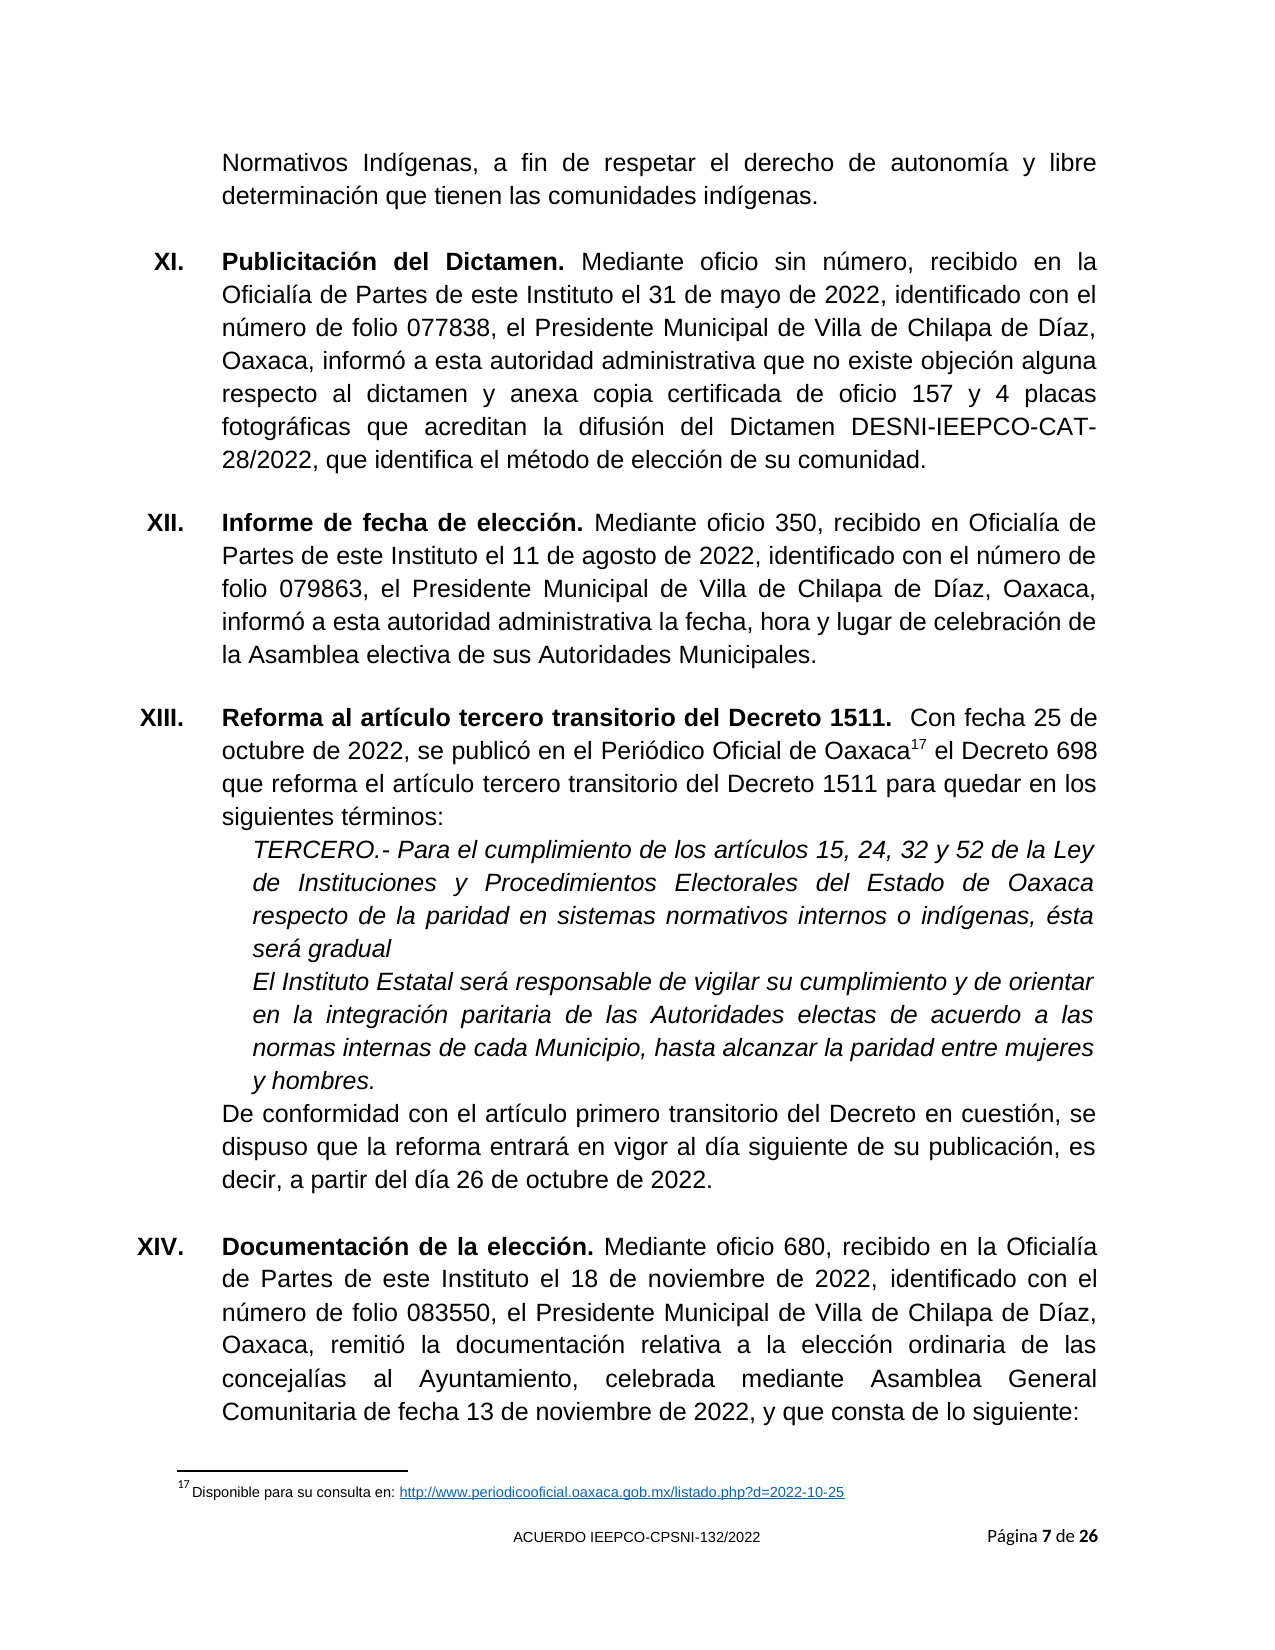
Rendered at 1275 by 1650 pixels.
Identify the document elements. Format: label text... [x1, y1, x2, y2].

list Publicitación del Dictamen. Mediante oficio sin número, recibido en la Oficialía de Partes de este Instituto el 31 de mayo de 2022, identificado con el número de folio 077838, el Presidente Municipal de Villa de Chilapa de Díaz, Oaxaca, informó a esta autoridad administrativa que no existe objeción alguna respecto al dictamen y anexa copia certificada de oficio 157 y 4 placas fotográficas que acreditan la difusión del Dictamen DESNI-IEEPCO-CAT-28/2022, que identifica el método de elección de su comunidad. [184, 247, 1098, 473]
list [192, 148, 1098, 209]
list Documentación de la elección. Mediante oficio 680, recibido en la Oficialía de Partes de este Instituto el 18 de noviembre de 2022, identificado con el número de folio 083550, el Presidente Municipal de Villa de Chilapa de Díaz, Oaxaca, remitió la documentación relativa a la elección ordinaria de las concejalías al Ayuntamiento, celebrada mediante Asamblea General Comunitaria de fecha 13 de noviembre de 2022, y que consta de lo siguiente: [184, 1231, 1098, 1425]
list De conformidad con el artículo primero transitorio del Decreto en cuestión, se dispuso que la reforma entrará en vigor al día siguiente de su publicación, es decir, a partir del día 26 de octubre de 2022. [222, 1099, 1098, 1194]
list Informe de fecha de elección. Mediante oficio 350, recibido en Oficialía de Partes de este Instituto el 11 de agosto de 2022, identificado con el número de folio 079863, el Presidente Municipal de Villa de Chilapa de Díaz, Oaxaca, informó a esta autoridad administrativa la fecha, hora y lugar de celebración de la Asamblea electiva de sus Autoridades Municipales. [184, 508, 1098, 669]
list El Instituto Estatal será responsable de vigilar su cumplimiento y de orientar en la integración paritaria de las Autoridades electas de acuerdo a las normas internas de cada Municipio, hasta alcanzar la paridad entre mujeres y hombres. [252, 967, 1098, 1095]
list TERCERO.- Para el cumplimiento de los artículos 15, 24, 32 y 52 de la Ley de Instituciones y Procedimientos Electorales del Estado de Oaxaca respecto de la paridad en sistemas normativos internos o indígenas, ésta será gradual [252, 835, 1098, 963]
list Reforma al artículo tercero transitorio del Decreto 1511. Con fecha 25 de octubre de 2022, se publicó en el Periódico Oficial de Oaxaca el Decreto 698 que reforma el artículo tercero transitorio del Decreto 1511 para quedar en los siguientes términos: [184, 703, 1098, 831]
